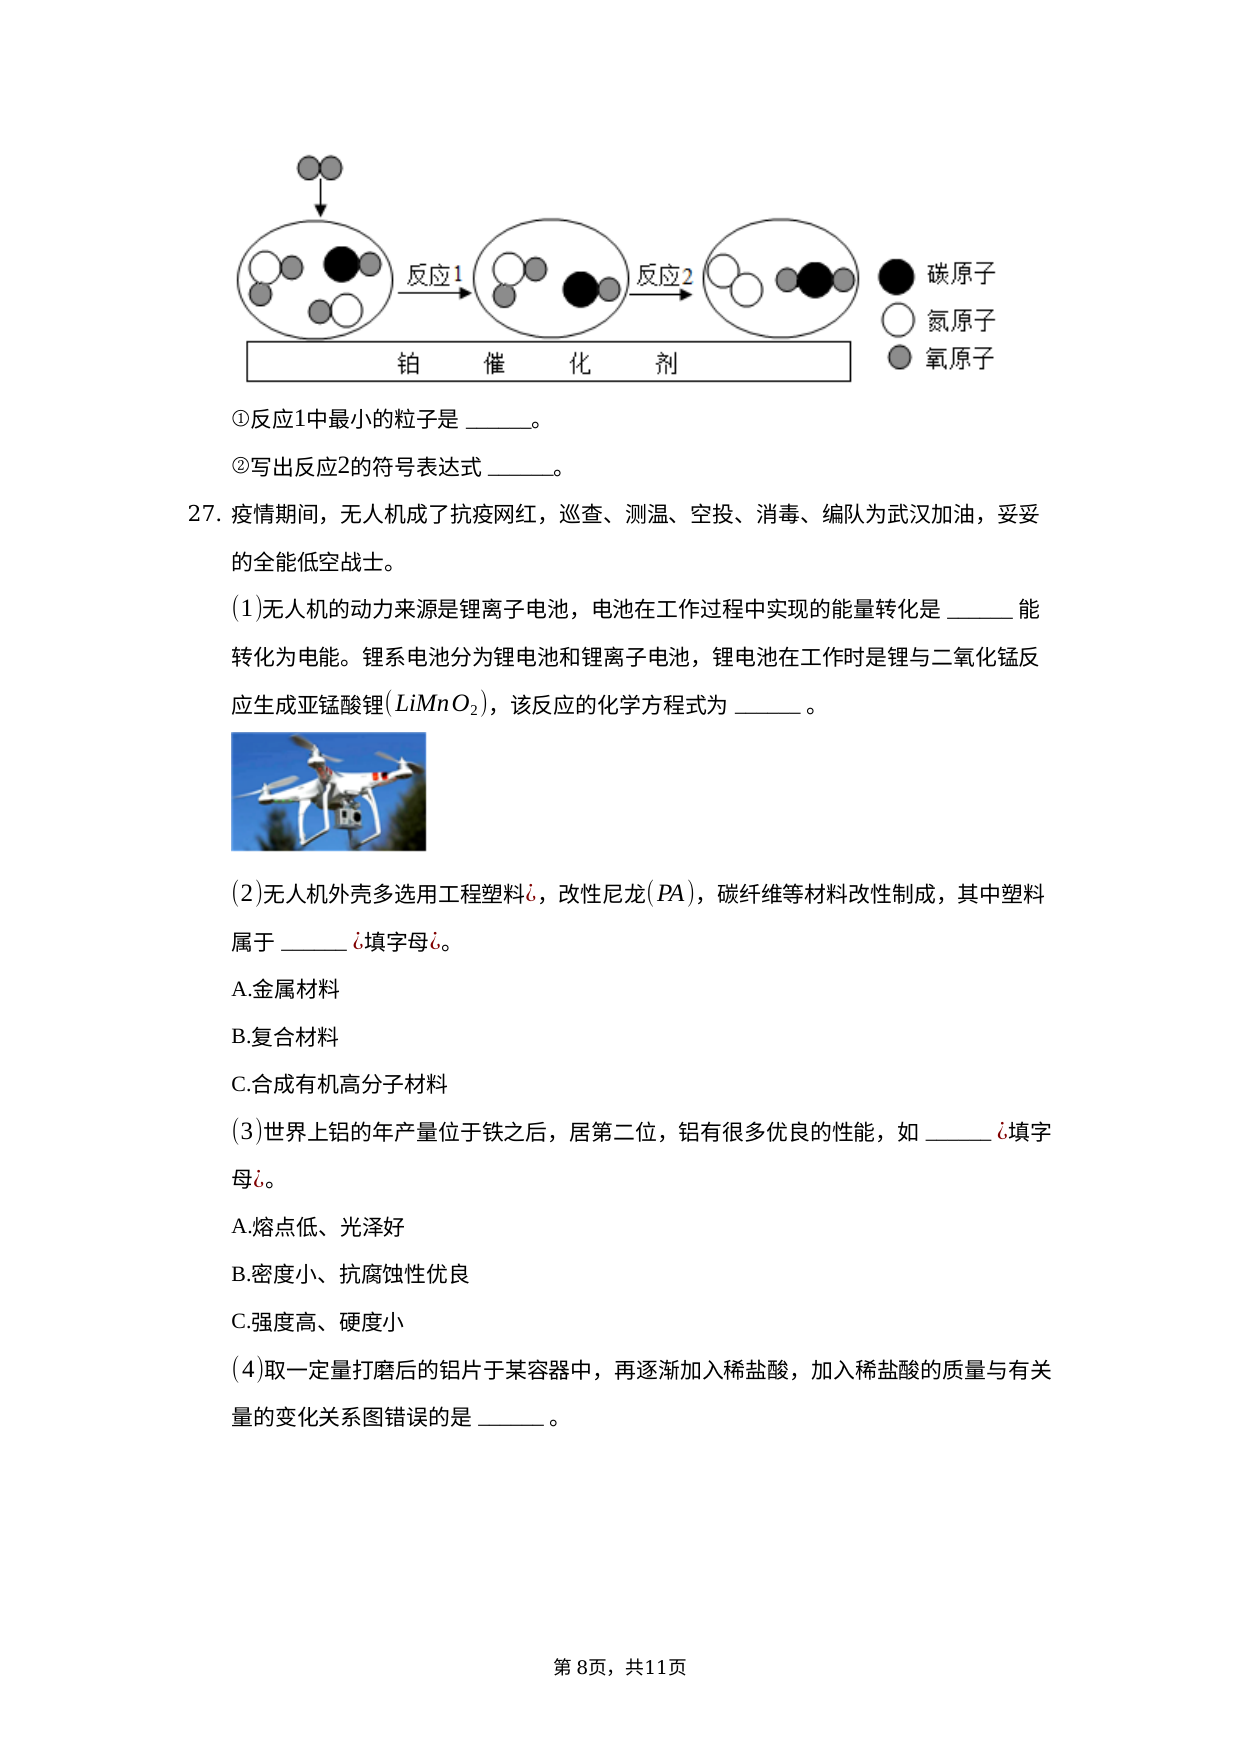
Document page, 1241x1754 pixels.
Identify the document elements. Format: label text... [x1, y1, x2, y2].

picture [231, 732, 431, 856]
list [187, 150, 1053, 481]
picture [231, 149, 1000, 387]
list 疫情期间，无人机成了抗疫网红，巡查、测温、空投、消毒、编队为武汉加油，妥妥的全能低空战士。 无人机的动力来源是锂离子电池，电池在工作过程中实现的能量转化是 ______ 能转化为电能。锂系电池分为锂电池和锂离子电池，锂电池在工作时是锂与二氧化锰反应生成亚锰酸锂，该反应的化学方程式为 ______ 。 无人机外壳多选用工程塑料，改性尼龙，碳纤维等材料改性制成，其中塑料属于 ______ 填字母。 A.金属材料 B.复合材料 C.合成有机高分子材料 世界上铝的年产量位于铁之后，居第二位，铝有很多优良的性能，如 ______ 填字母。 A.熔点低、光泽好 B.密度小、抗腐蚀性优良 C.强度高、硬度小 取一定量打磨后的铝片于某容器中，再逐渐加入稀盐酸，加入稀盐酸的质量与有关量的变化关系图错误的是 ______ 。 [187, 497, 1053, 1432]
